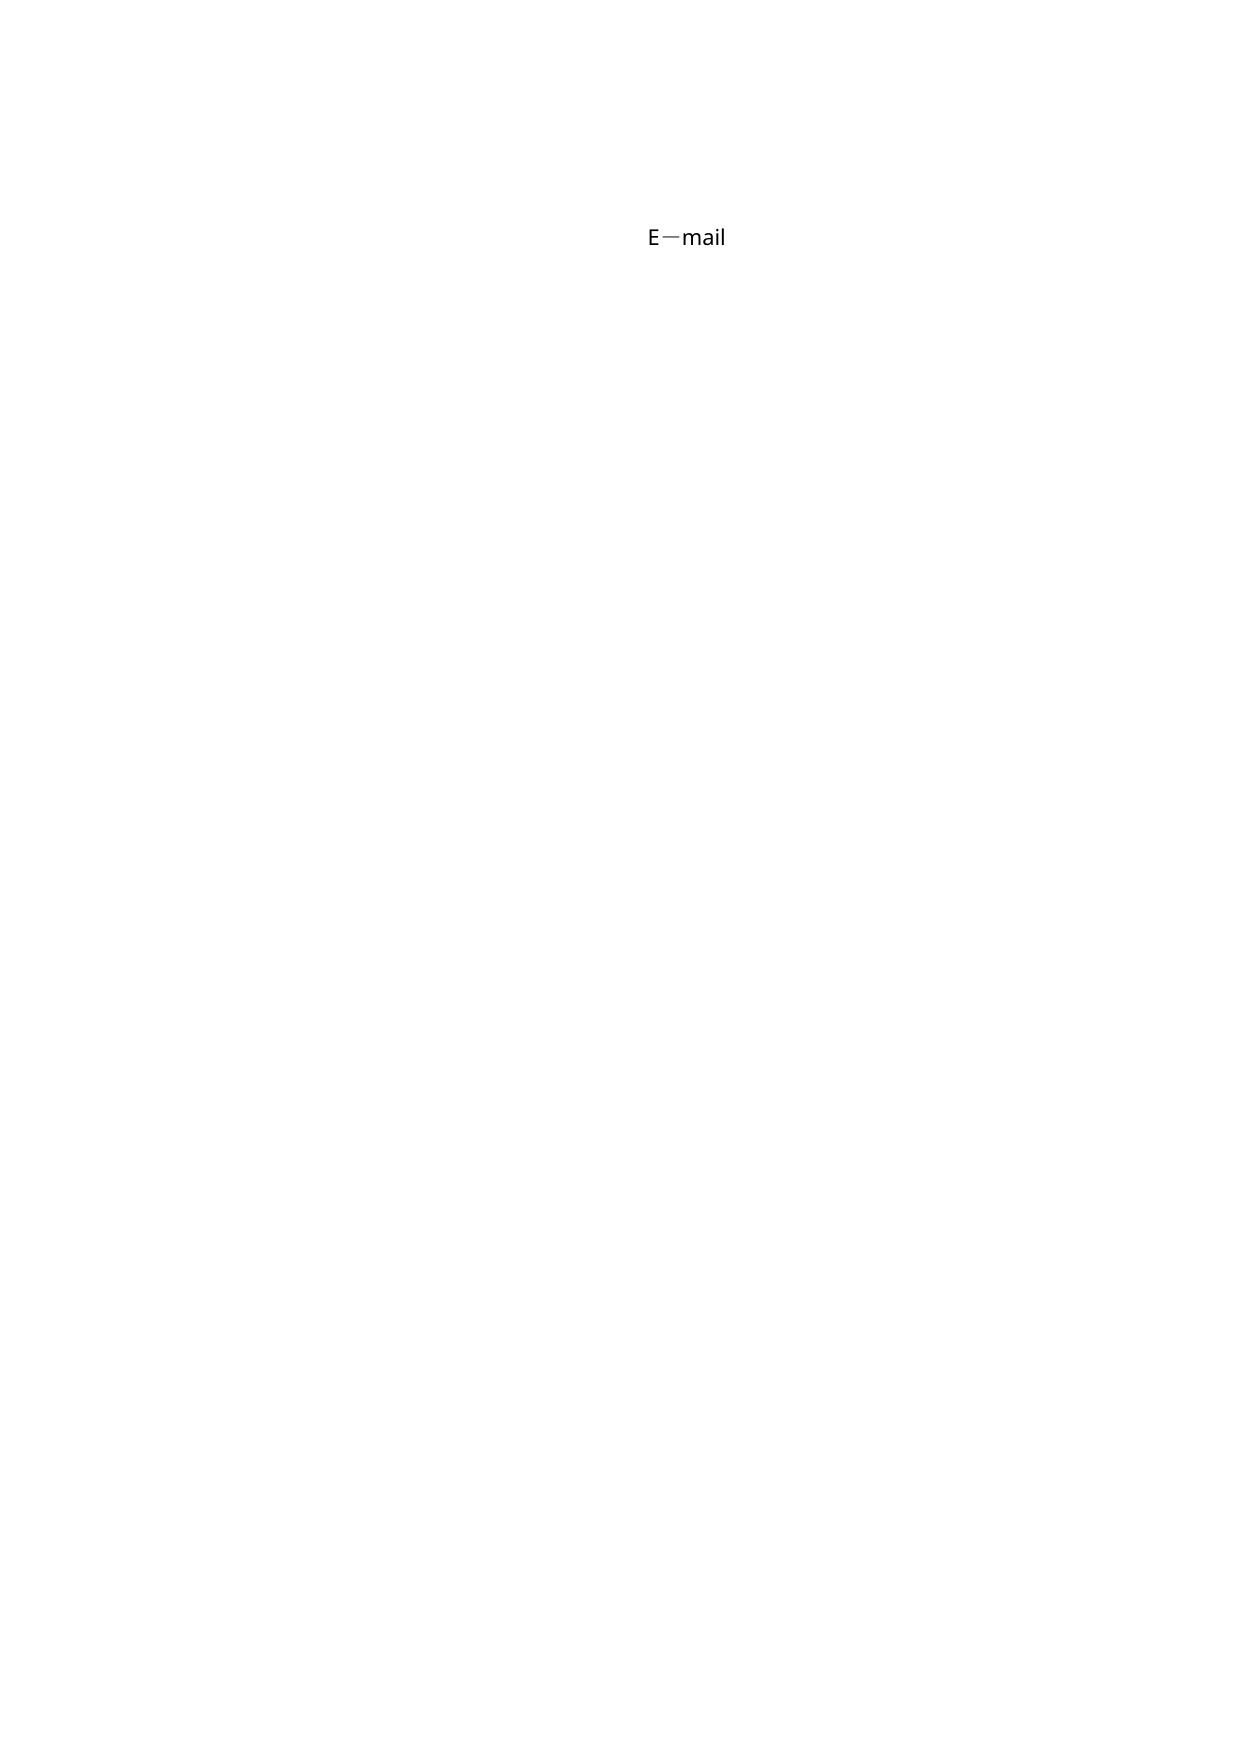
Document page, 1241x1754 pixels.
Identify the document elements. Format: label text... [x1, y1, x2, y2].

text E－mail [177, 217, 1063, 254]
